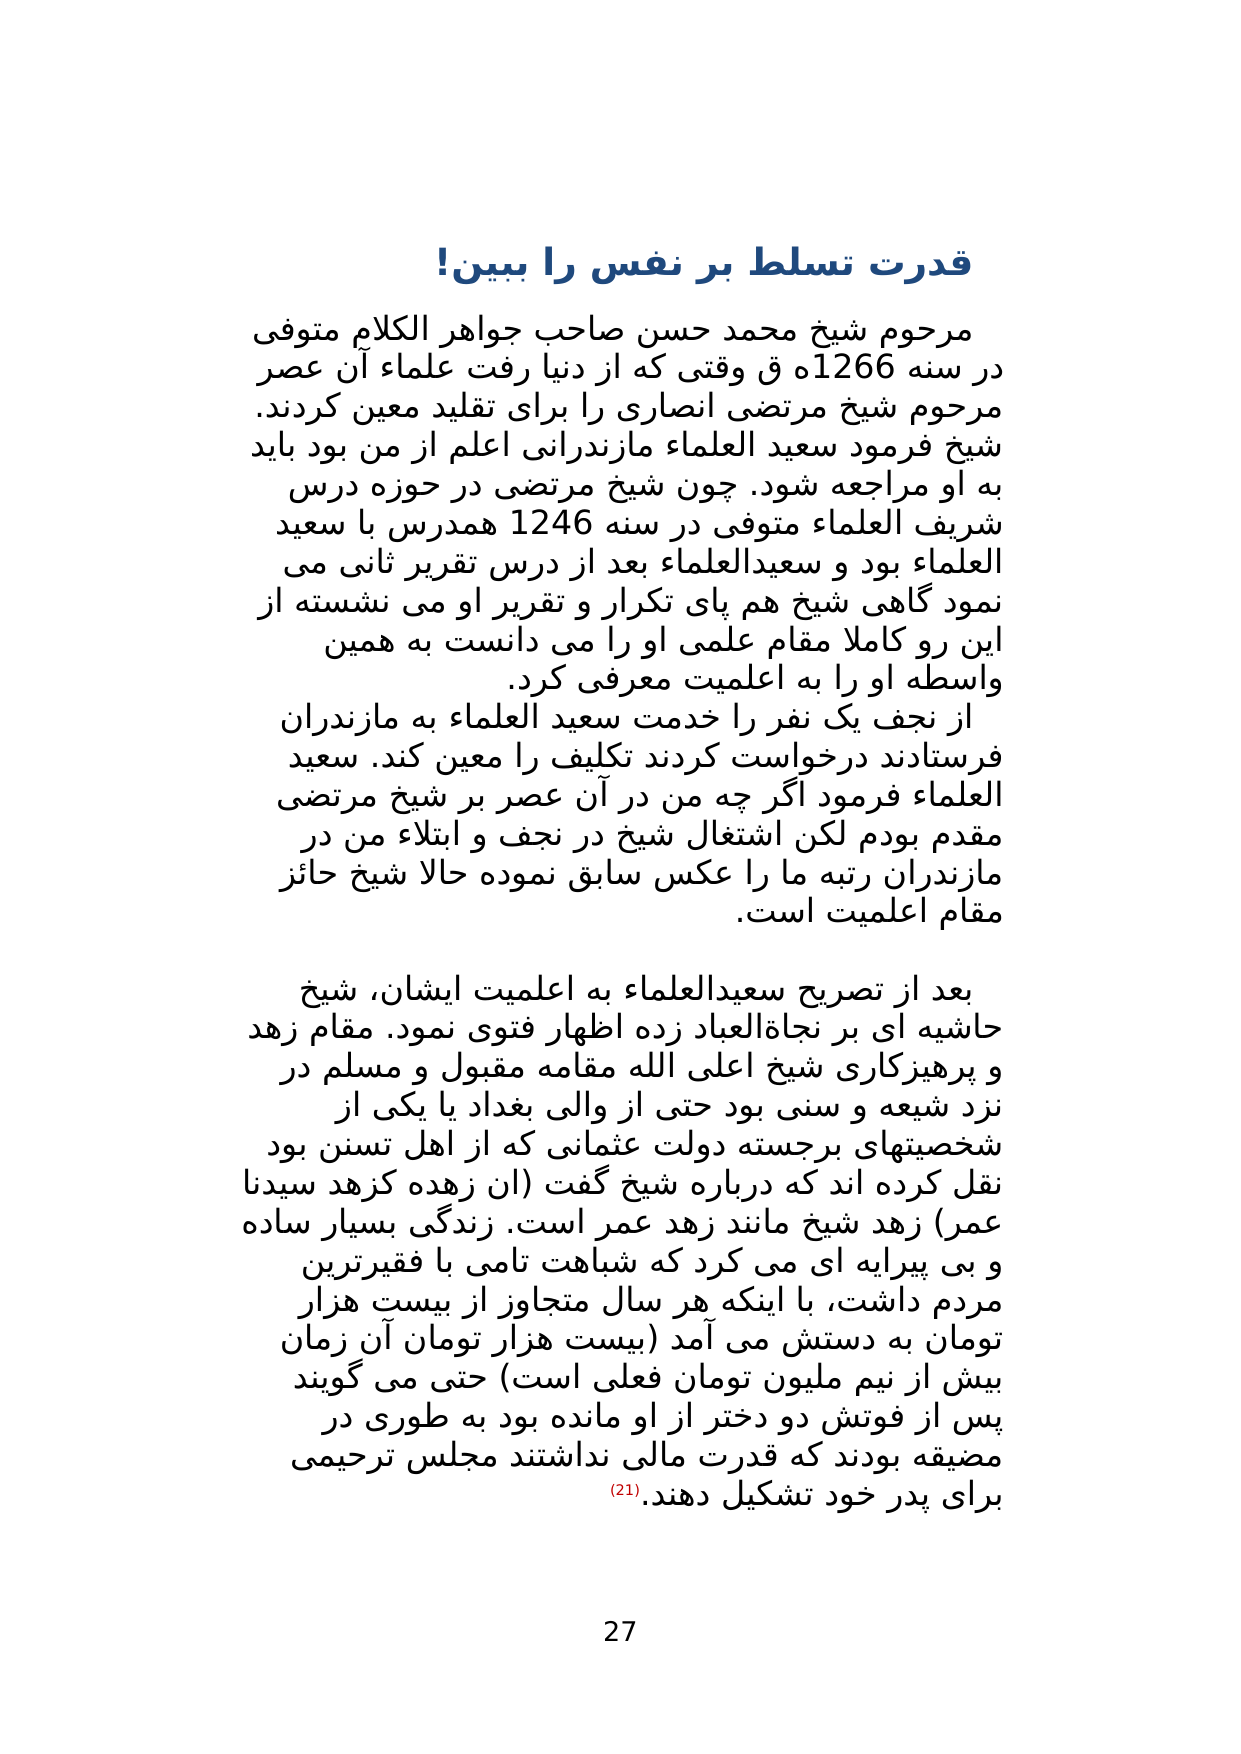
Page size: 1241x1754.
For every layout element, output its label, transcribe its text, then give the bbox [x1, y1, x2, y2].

text از نجف یک نفر را خدمت سعید العلماء به مازندران فرستادند درخواست کردند تکلیف را معین کند. سعید العلماء فرمود اگر چه من در آن عصر بر شیخ مرتضی مقدم بودم لکن اشتغال شیخ در نجف و ابتلاء من در مازندران رتبه ما را عکس سابق نموده حالا شیخ حائز مقام اعلمیت است. [236, 698, 1004, 969]
text بعد از تصریح سعیدالعلماء به اعلمیت ایشان، شیخ حاشیه ای بر نجاةالعباد زده اظهار فتوی نمود. مقام زهد و پرهیزکاری شیخ اعلی الله مقامه مقبول و مسلم در نزد شیعه و سنی بود حتی از والی بغداد یا یکی از شخصیتهای برجسته دولت عثمانی که از اهل تسنن بود نقل کرده اند که درباره شیخ گفت (ان زهده کزهد سیدنا عمر) زهد شیخ مانند زهد عمر است. زندگی بسیار ساده و بی پیرایه ای می کرد که شباهت تامی با فقیرترین مردم داشت، با اینکه هر سال متجاوز از بیست هزار تومان به دستش می آمد (بیست هزار تومان آن زمان بیش از نیم ملیون تومان فعلی است) حتی می گویند پس از فوتش دو دختر از او مانده بود به طوری در مضیقه بودند که قدرت مالی نداشتند مجلس ترحیمی برای پدر خود تشکیل دهند.(21) [236, 969, 1004, 1513]
subtitle قدرت تسلط بر نفس را ببین! [236, 241, 1004, 284]
text مرحوم شیخ محمد حسن صاحب جواهر الکلام متوفی در سنه 1266ه ق وقتی که از دنیا رفت علماء آن عصر مرحوم شیخ مرتضی انصاری را برای تقلید معین کردند. شیخ فرمود سعید العلماء مازندرانی اعلم از من بود باید به او مراجعه شود. چون شیخ مرتضی در حوزه درس شریف العلماء متوفی در سنه 1246 همدرس با سعید العلماء بود و سعیدالعلماء بعد از درس تقریر ثانی می نمود گاهی شیخ هم پای تکرار و تقریر او می نشسته از این رو کاملا مقام علمی او را می دانست به همین واسطه او را به اعلمیت معرفی کرد. [236, 309, 1004, 698]
